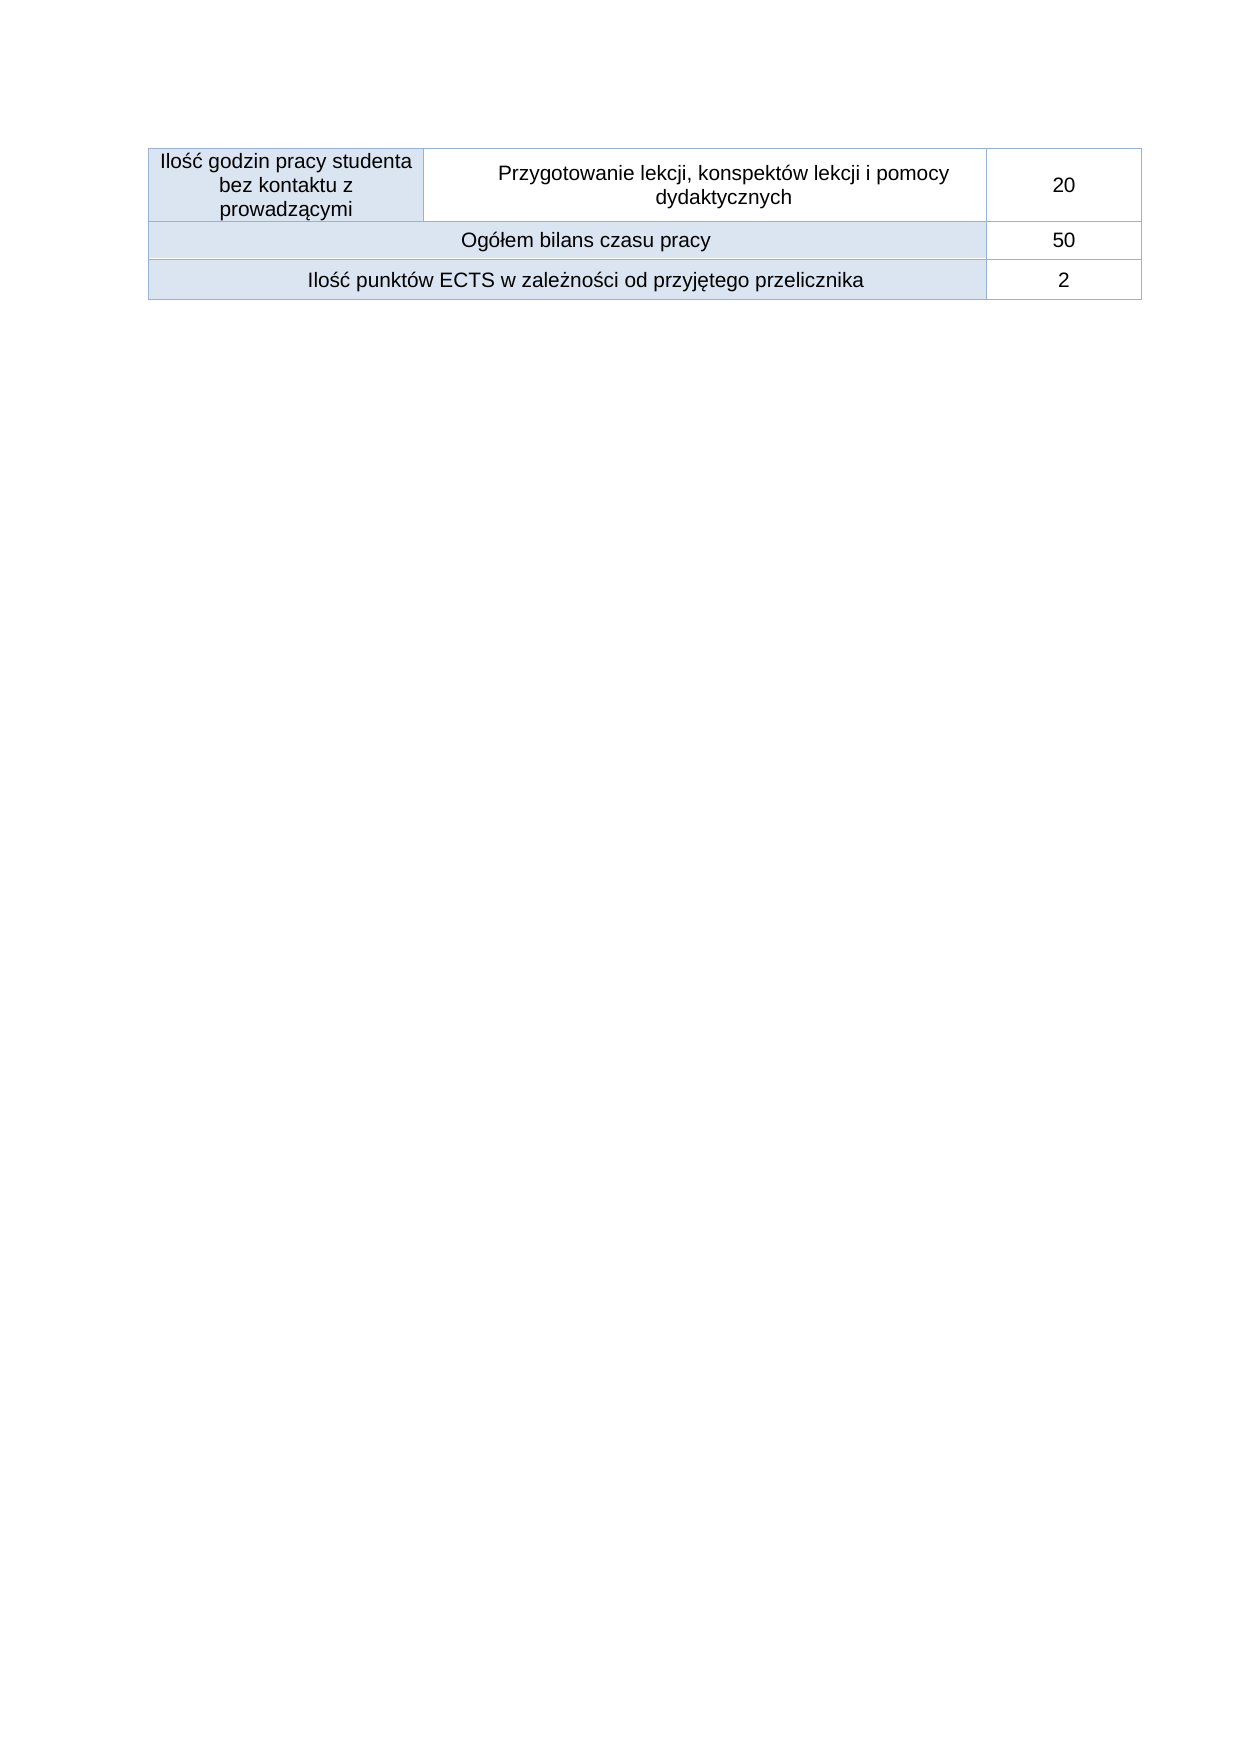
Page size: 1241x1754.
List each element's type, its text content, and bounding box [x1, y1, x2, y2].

table_cell Przygotowanie lekcji, konspektów lekcji i pomocy dydaktycznych [424, 149, 986, 221]
table_cell 2 [987, 260, 1141, 299]
table_cell Ilość punktów ECTS w zależności od przyjętego przelicznika [149, 260, 986, 299]
table_cell Ilość godzin pracy studenta bez kontaktu z prowadzącymi [149, 149, 423, 221]
table_cell 20 [987, 149, 1141, 221]
table_cell 50 [987, 222, 1141, 258]
table_cell Ogółem bilans czasu pracy [149, 222, 986, 258]
